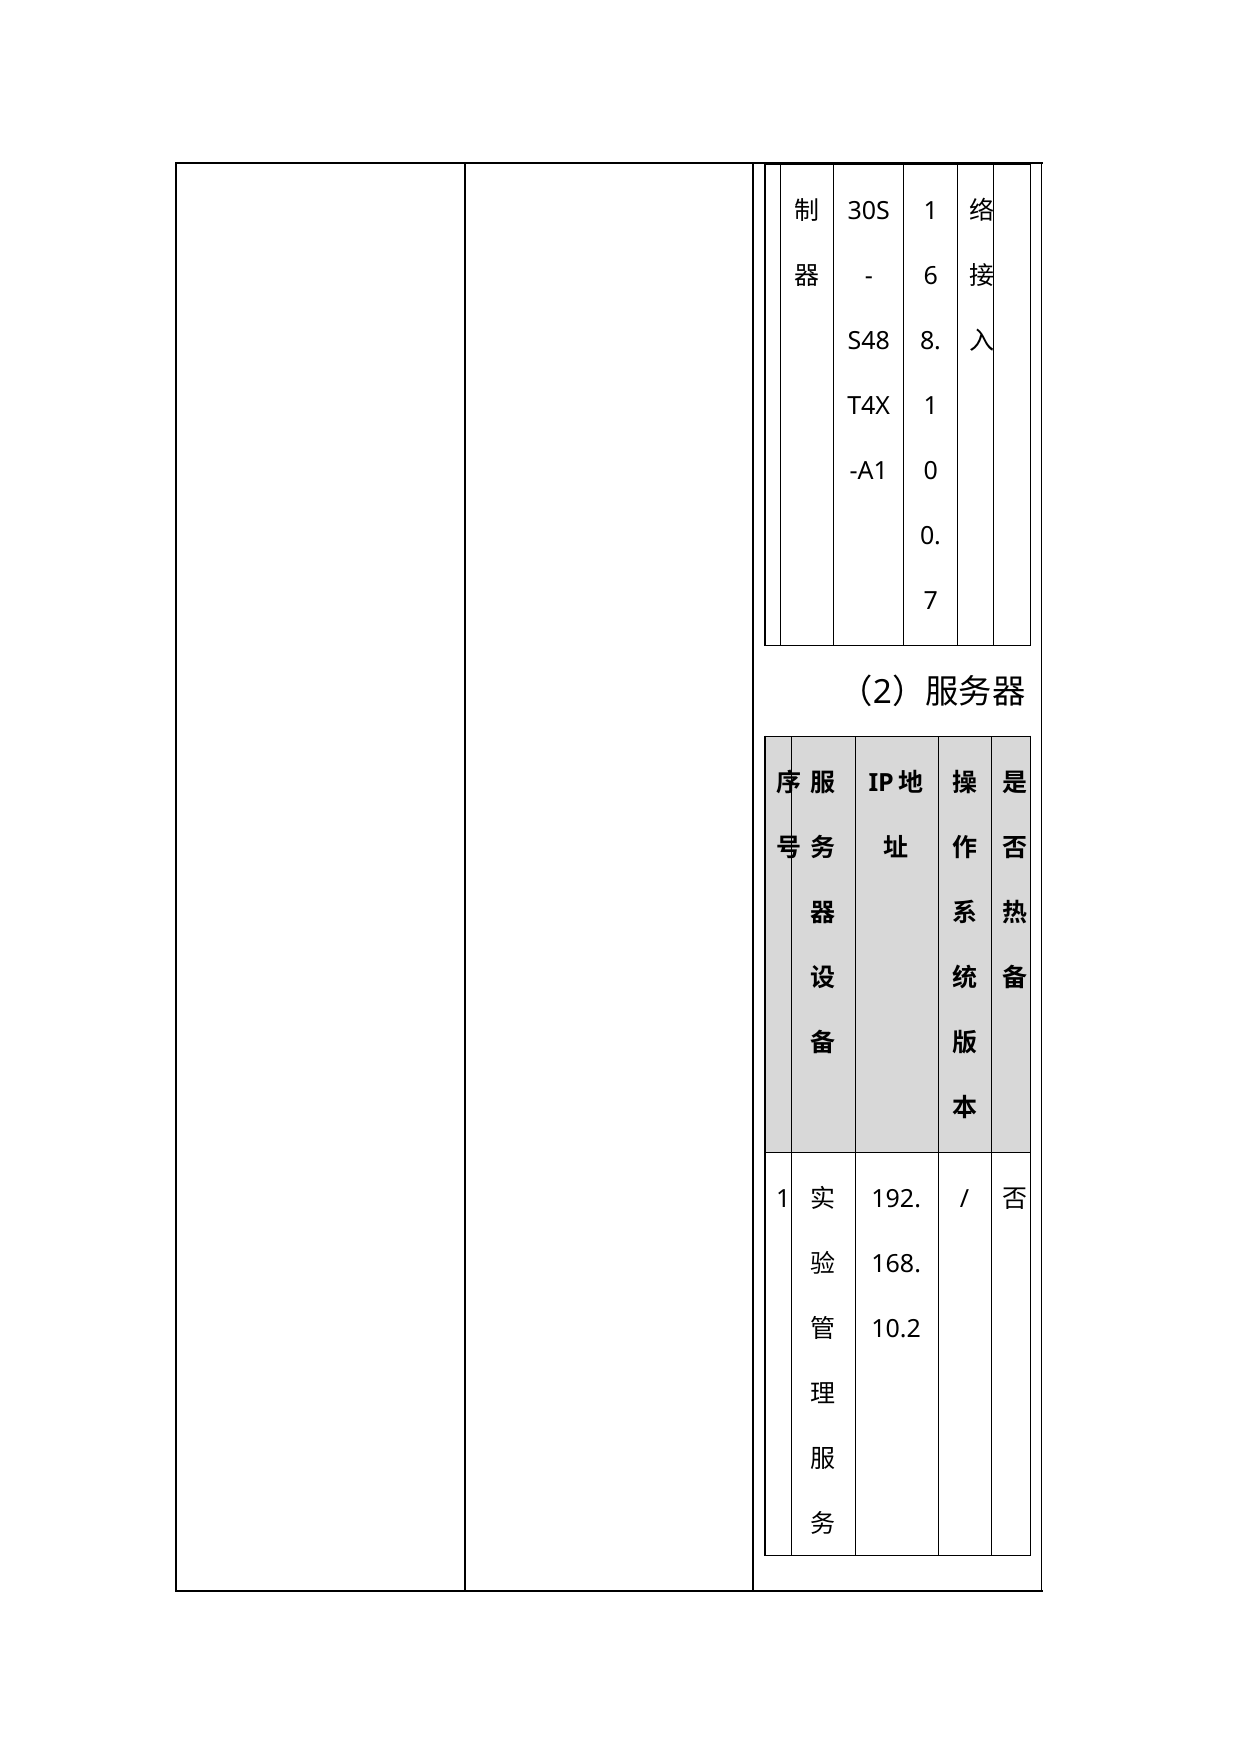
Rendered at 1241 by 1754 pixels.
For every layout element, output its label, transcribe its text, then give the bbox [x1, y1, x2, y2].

table_cell [466, 164, 752, 1590]
table_cell 1 [177, 164, 464, 1590]
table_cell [754, 164, 1041, 1590]
